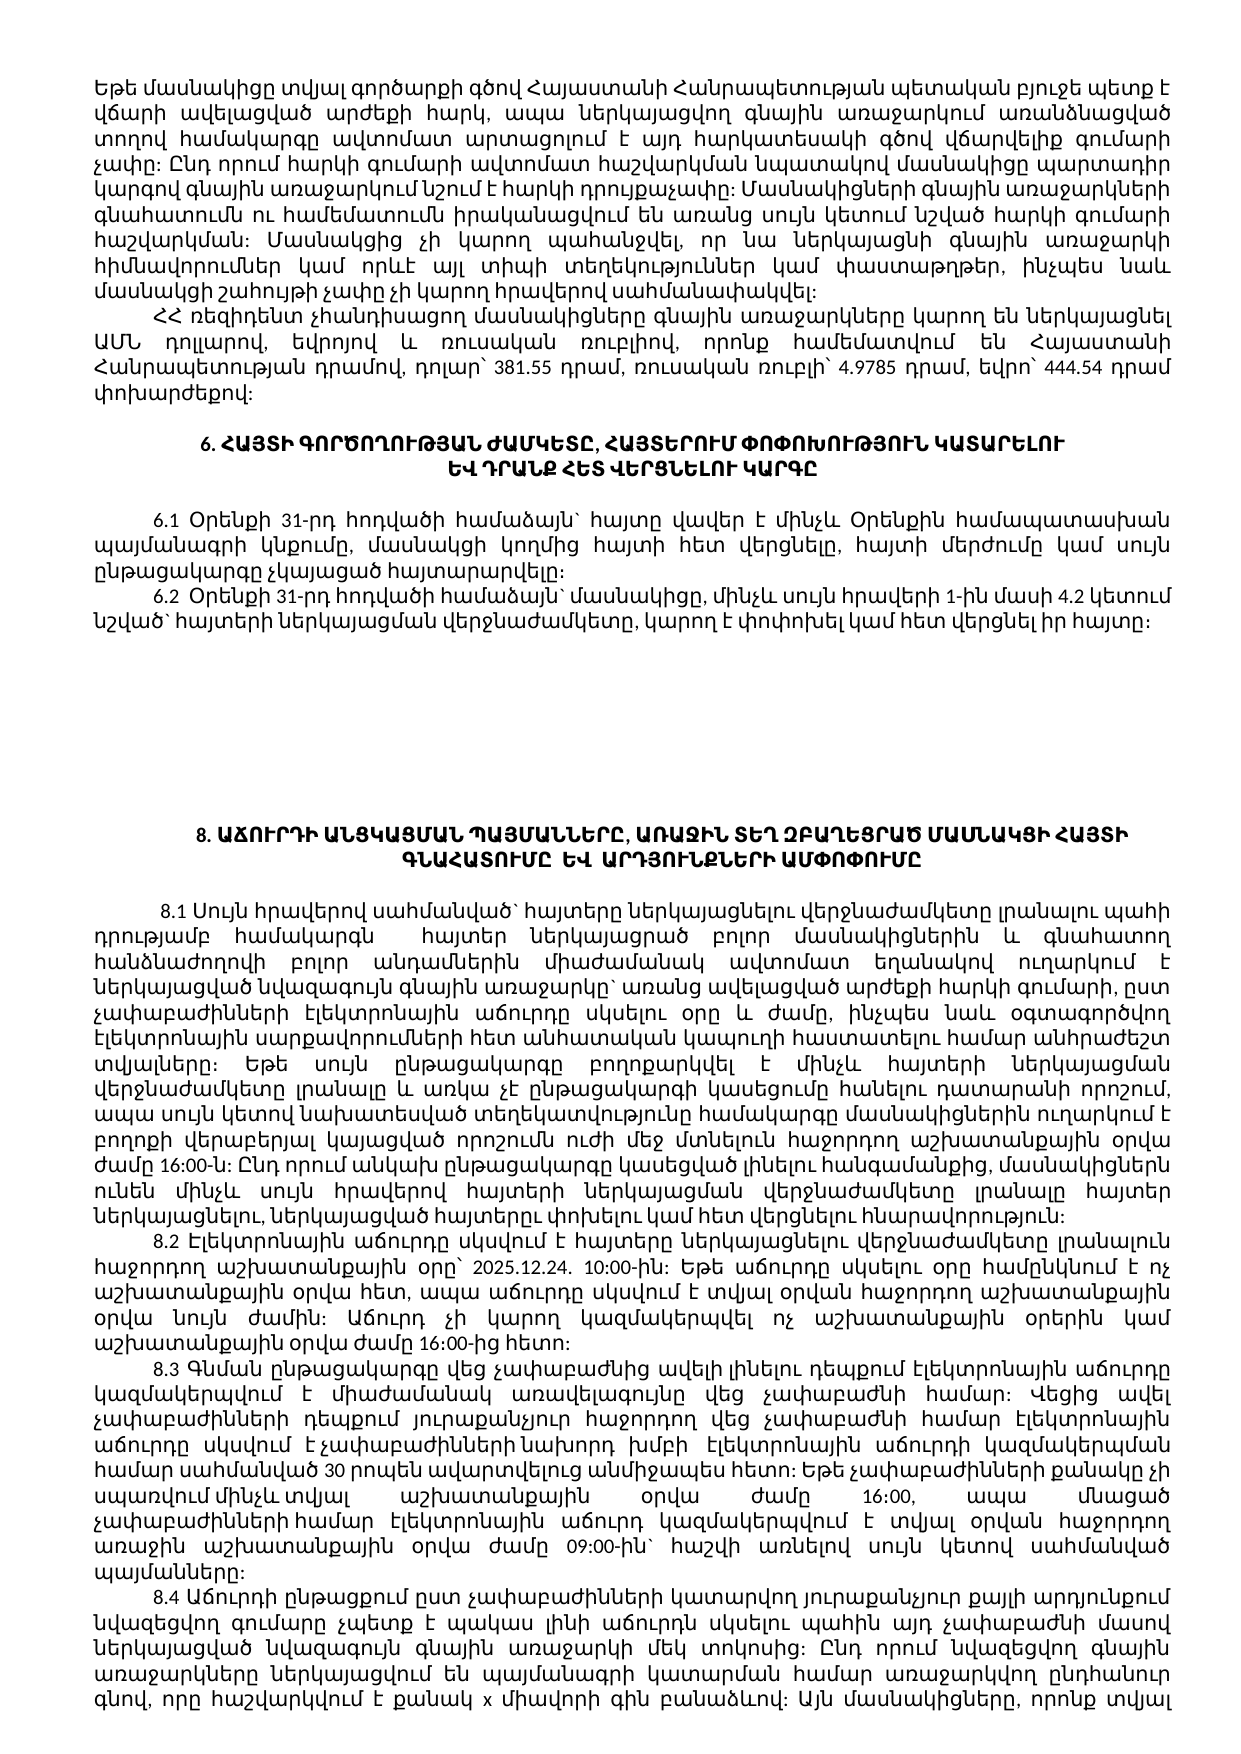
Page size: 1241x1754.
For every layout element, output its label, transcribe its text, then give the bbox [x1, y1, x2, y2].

text ՀՀ ռեզիդենտ չհանդիսացող մասնակիցները գնային առաջարկները կարող են ներկայացնել ԱՄՆ դոլլարով, եվրոյով և ռուսական ռուբլիով, որոնք համեմատվում են Հայաստանի Հանրապետության դրամով, դոլար՝ 381.55 դրամ, ռուսական ռուբլի՝ 4.9785 դրամ, եվրո՝ 444.54 դրամ փոխարժեքով: [94, 304, 1171, 405]
text 6.2 Օրենքի 31-րդ հոդվածի համաձայն` մասնակիցը, մինչև սույն հրավերի 1-ին մասի 4.2 կետում նշված` հայտերի ներկայացման վերջնաժամկետը, կարող է փոփոխել կամ հետ վերցնել իր հայտը։ [94, 583, 1171, 634]
text ԵՎ ԴՐԱՆՔ ՀԵՏ ՎԵՐՑՆԵԼՈՒ ԿԱՐԳԸ [94, 456, 1171, 482]
text 8.3 Գնման ընթացակարգը վեց չափաբաժնից ավելի լինելու դեպքում էլեկտրոնային աճուրդը կազմակերպվում է միաժամանակ առավելագույնը վեց չափաբաժնի համար: Վեցից ավել չափաբաժինների դեպքում յուրաքանչյուր հաջորդող վեց չափաբաժնի համար էլեկտրոնային աճուրդը սկսվում է չափաբաժինների նախորդ խմբի էլեկտրոնային աճուրդի կազմակերպման համար սահմանված 30 րոպեն ավարտվելուց անմիջապես հետո: Եթե չափաբաժինների քանակը չի սպառվում մինչև տվյալ աշխատանքային օրվա ժամը 16։00, ապա մնացած չափաբաժինների համար էլեկտրոնային աճուրդ կազմակերպվում է տվյալ օրվան հաջորդող առաջին աշխատանքային օրվա ժամը 09:00-ին` հաշվի առնելով սույն կետով սահմանված պայմանները: [94, 1356, 1171, 1584]
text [94, 1584, 1171, 1712]
text 8. ԱՃՈՒՐԴԻ ԱՆՑԿԱՑՄԱՆ ՊԱՅՄԱՆՆԵՐԸ, ԱՌԱՋԻՆ ՏԵՂ ԶԲԱՂԵՑՐԱԾ ՄԱՍՆԱԿՑԻ ՀԱՅՏԻ [94, 822, 1171, 847]
text ԳՆԱՀԱՏՈՒՄԸ ԵՎ ԱՐԴՅՈՒՆՔՆԵՐԻ ԱՄՓՈՓՈՒՄԸ [94, 847, 1171, 873]
text 6. ՀԱՅՏԻ ԳՈՐԾՈՂՈՒԹՅԱՆ ԺԱՄԿԵՏԸ, ՀԱՅՏԵՐՈՒՄ ՓՈՓՈԽՈՒԹՅՈՒՆ ԿԱՏԱՐԵԼՈՒ [94, 431, 1171, 456]
text 8.2 Էլեկտրոնային աճուրդը սկսվում է հայտերը ներկայացնելու վերջնաժամկետը լրանալուն հաջորդող աշխատանքային օրը՝ 2025.12.24. 10:00 -ին: Եթե աճուրդը սկսելու օրը համընկնում է ոչ աշխատանքային օրվա հետ, ապա աճուրդը սկսվում է տվյալ օրվան հաջորդող աշխատանքային օրվա նույն ժամին: Աճուրդ չի կարող կազմակերպվել ոչ աշխատանքային օրերին կամ աշխատանքային օրվա ժամը 16։00-ից հետո: [94, 1229, 1171, 1356]
text 8.1 Սույն հրավերով սահմանված` հայտերը ներկայացնելու վերջնաժամկետը լրանալու պահի դրությամբ համակարգն հայտեր ներկայացրած բոլոր մասնակիցներին և գնահատող հանձնաժողովի բոլոր անդամներին միաժամանակ ավտոմատ եղանակով ուղարկում է ներկայացված նվազագույն գնային առաջարկը` առանց ավելացված արժեքի հարկի գումարի, ըստ չափաբաժինների էլեկտրոնային աճուրդը սկսելու օրը և ժամը, ինչպես նաև օգտագործվող էլեկտրոնային սարքավորումների հետ անհատական կապուղի հաստատելու համար անհրաժեշտ տվյալները։ Եթե սույն ընթացակարգը բողոքարկվել է մինչև հայտերի ներկայացման վերջնաժամկետը լրանալը և առկա չէ ընթացակարգի կասեցումը հանելու դատարանի որոշում, ապա սույն կետով նախատեսված տեղեկատվությունը համակարգը մասնակիցներին ուղարկում է բողոքի վերաբերյալ կայացված որոշումն ուժի մեջ մտնելուն հաջորդող աշխատանքային օրվա ժամը 16:00-ն: Ընդ որում անկախ ընթացակարգը կասեցված լինելու հանգամանքից, մասնակիցներն ունեն մինչև սույն հրավերով հայտերի ներկայացման վերջնաժամկետը լրանալը հայտեր ներկայացնելու, ներկայացված հայտերըւ փոխելու կամ հետ վերցնելու հնարավորություն: [94, 898, 1171, 1229]
text 6.1 Օրենքի 31-րդ հոդվածի համաձայն` հայտը վավեր է մինչև Օրենքին համապատասխան պայմանագրի կնքումը, մասնակցի կողմից հայտի հետ վերցնելը, հայտի մերժումը կամ սույն ընթացակարգը չկայացած հայտարարվելը։ [94, 507, 1171, 583]
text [94, 75, 1171, 304]
